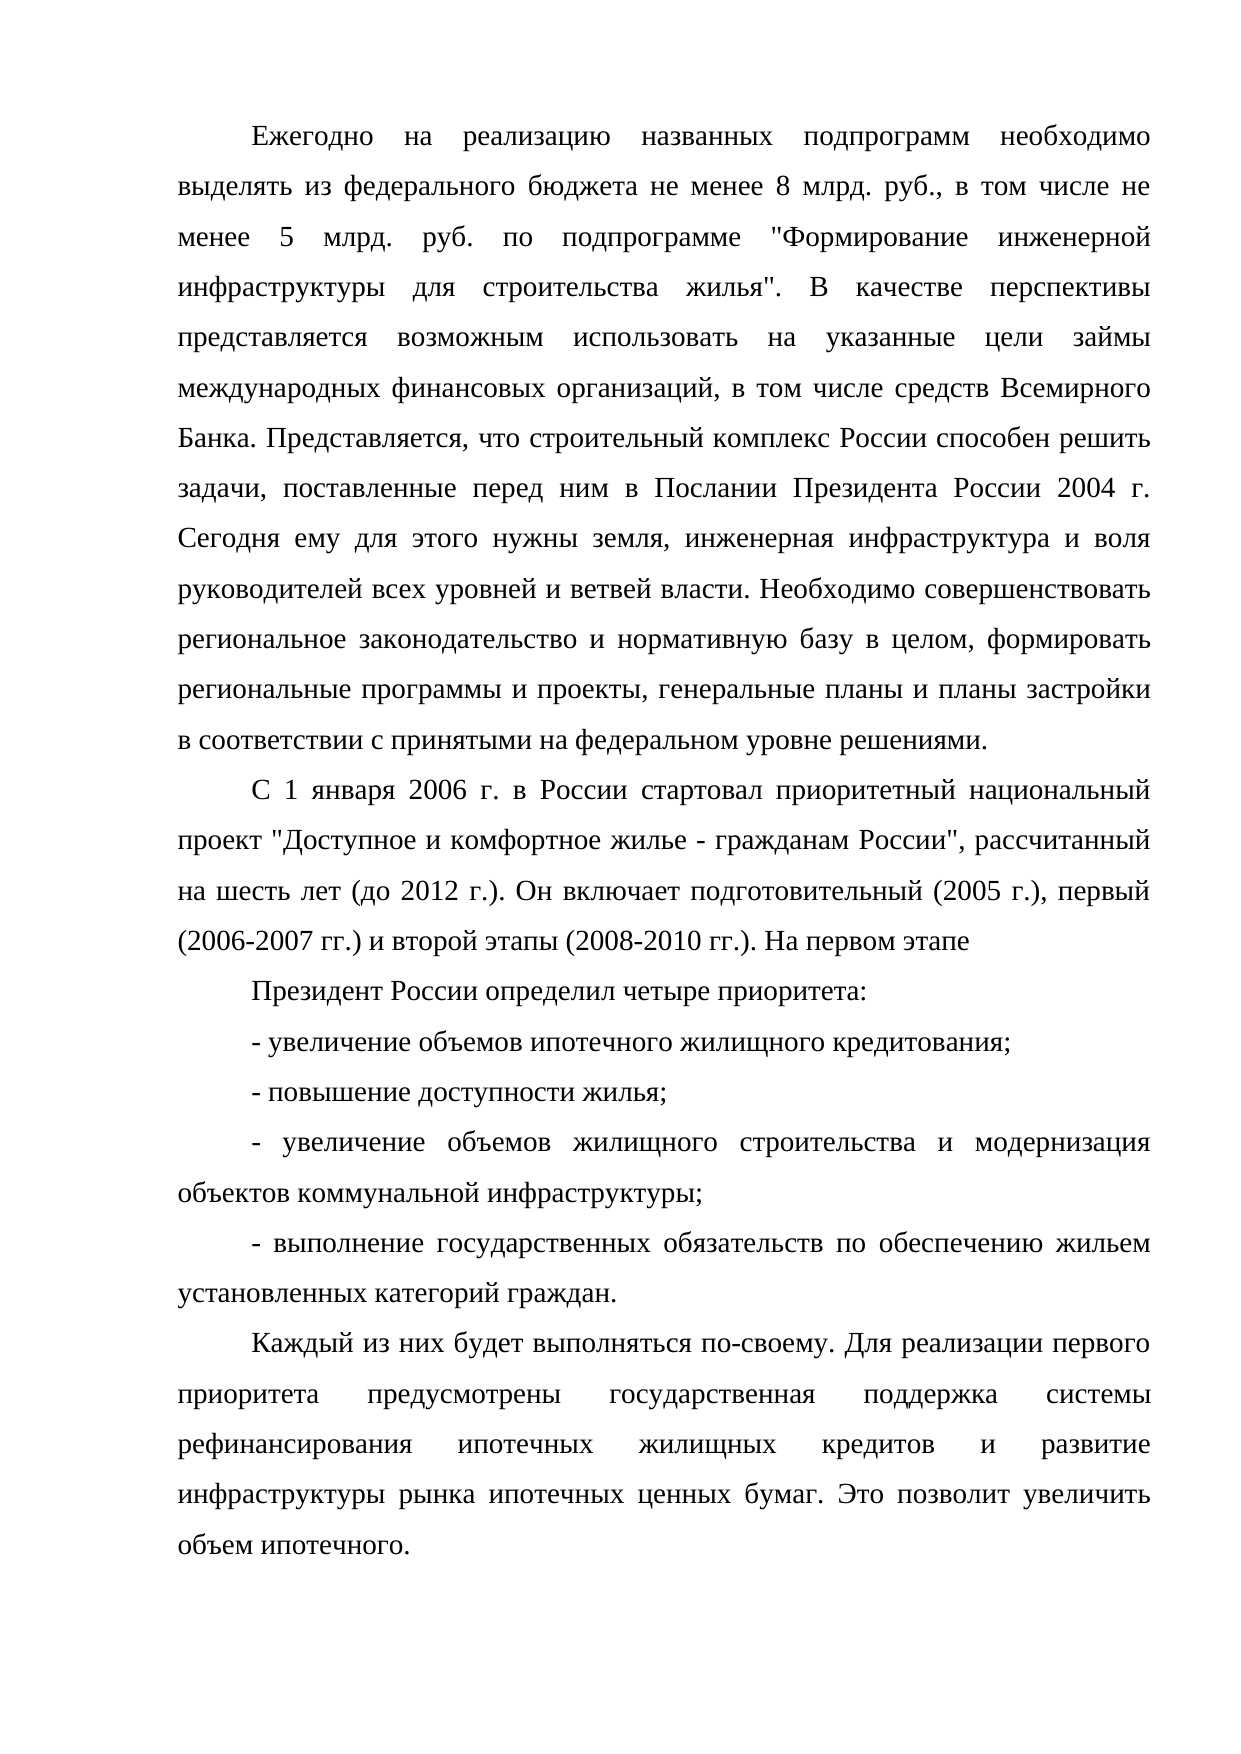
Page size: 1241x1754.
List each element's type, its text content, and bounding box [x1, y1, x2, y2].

text Президент России определил четыре приоритета: [177, 973, 1152, 1007]
text - выполнение государственных обязательств по обеспечению жильем установленных категорий граждан. [177, 1225, 1152, 1309]
text - увеличение объемов жилищного строительства и модернизация объектов коммунальной инфраструктуры; [177, 1124, 1152, 1208]
text Ежегодно на реализацию названных подпрограмм необходимо выделять из федерального бюджета не менее 8 млрд. руб., в том числе не менее 5 млрд. руб. по подпрограмме "Формирование инженерной инфраструктуры для строительства жилья". В качестве перспективы представляется возможным использовать на указанные цели займы международных финансовых организаций, в том числе средств Всемирного Банка. Представляется, что строительный комплекс России способен решить задачи, поставленные перед ним в Послании Президента России 2004 г. Сегодня ему для этого нужны земля, инженерная инфраструктура и воля руководителей всех уровней и ветвей власти. Необходимо совершенствовать региональное законодательство и нормативную базу в целом, формировать региональные программы и проекты, генеральные планы и планы застройки в соответствии с принятыми на федеральном уровне решениями. [177, 118, 1152, 755]
text С 1 января 2006 г. в России стартовал приоритетный национальный проект "Доступное и комфортное жилье - гражданам России", рассчитанный на шесть лет (до 2012 г.). Он включает подготовительный (2005 г.), первый (2006-2007 гг.) и второй этапы (2008-2010 гг.). На первом этапе [177, 772, 1152, 957]
text - увеличение объемов ипотечного жилищного кредитования; [177, 1024, 1152, 1057]
text - повышение доступности жилья; [177, 1074, 1152, 1108]
text Каждый из них будет выполняться по-своему. Для реализации первого приоритета предусмотрены государственная поддержка системы рефинансирования ипотечных жилищных кредитов и развитие инфраструктуры рынка ипотечных ценных бумаг. Это позволит увеличить объем ипотечного. [177, 1326, 1152, 1560]
